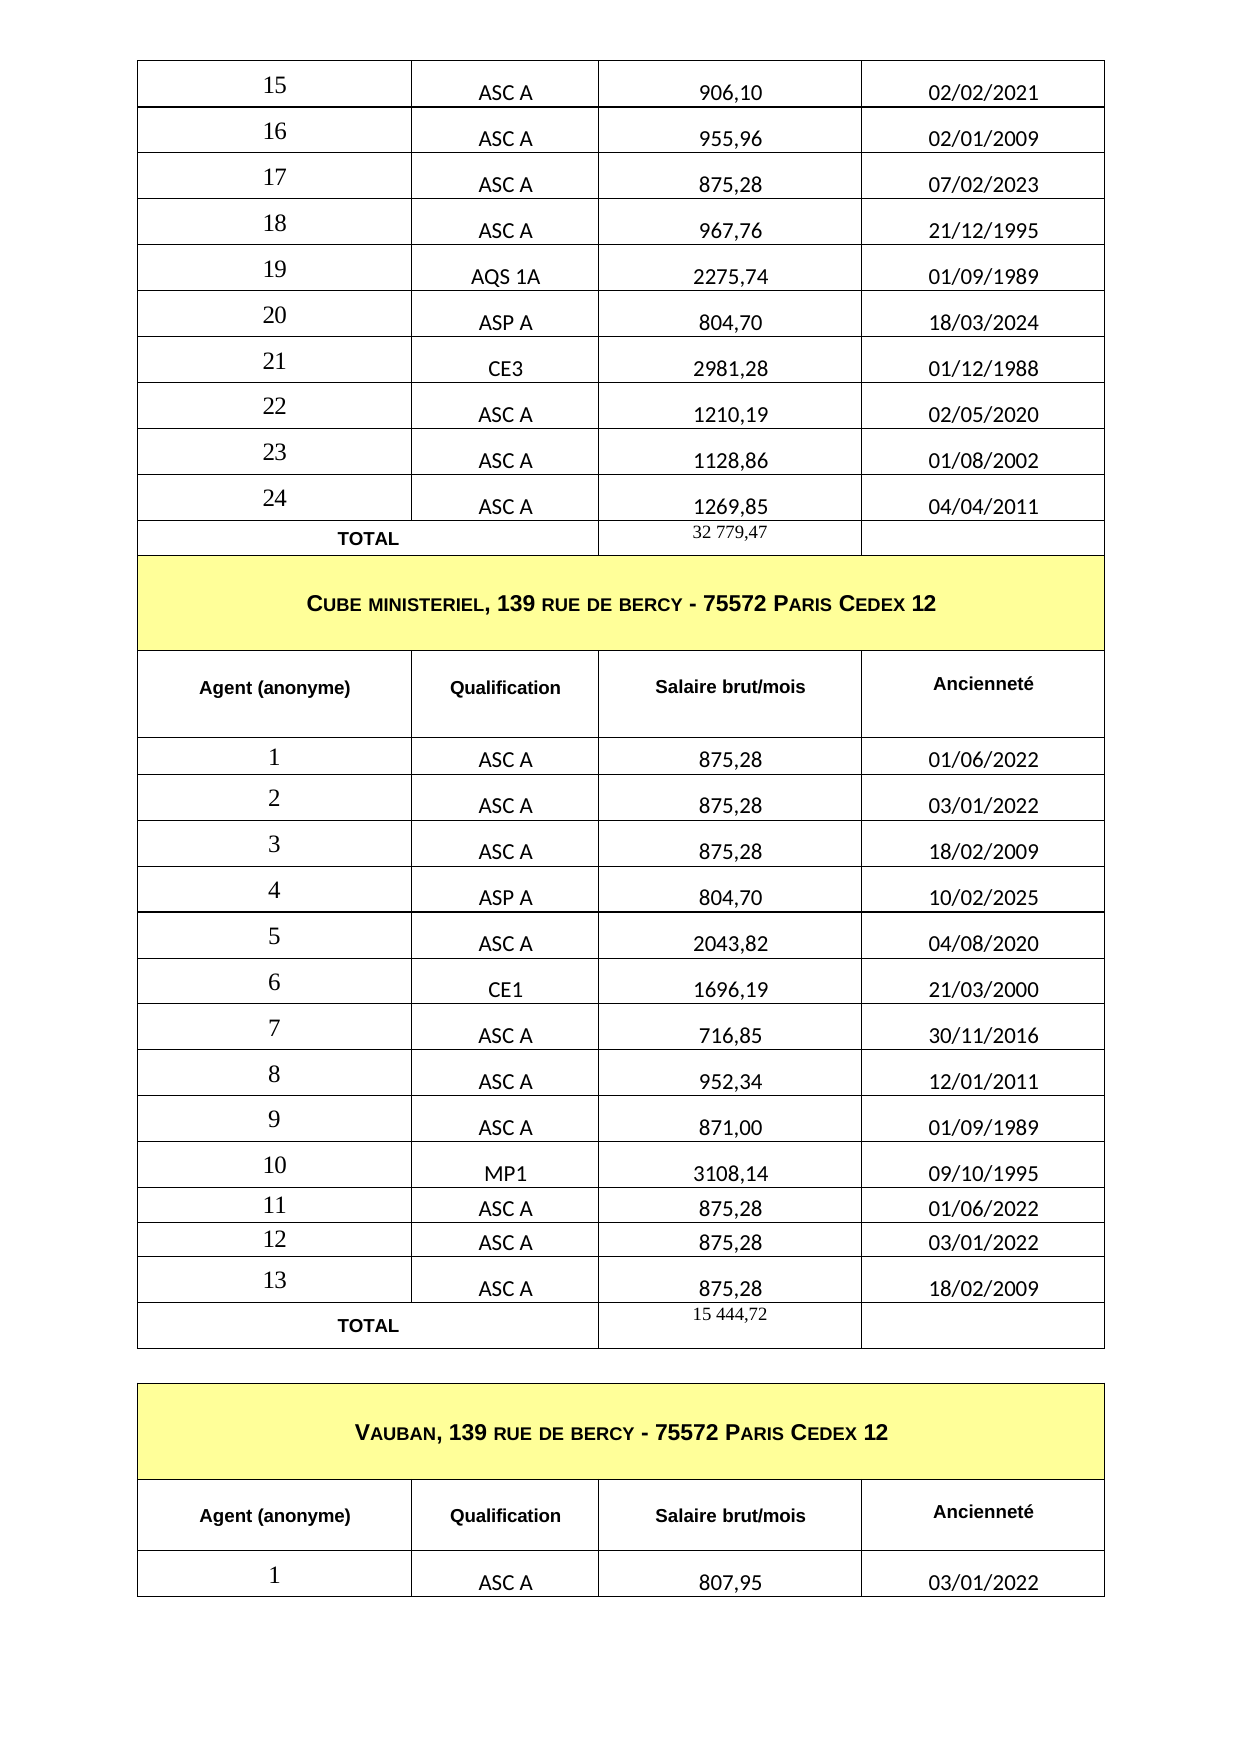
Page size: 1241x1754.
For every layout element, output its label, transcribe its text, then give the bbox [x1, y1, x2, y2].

table_cell MP1 [412, 1142, 598, 1187]
table_cell 1269,85 [599, 475, 861, 520]
table_cell 18 [138, 199, 411, 244]
table_cell 716,85 [599, 1004, 861, 1049]
table_cell 2 [138, 775, 411, 819]
table_cell Agent (anonyme) [138, 651, 411, 737]
table_cell 22 [138, 383, 411, 428]
table_cell ASP A [412, 867, 598, 911]
table_cell 03/01/2022 [862, 1551, 1104, 1596]
table_cell 03/01/2022 [862, 1223, 1104, 1256]
table_cell 01/06/2022 [862, 1188, 1104, 1222]
table_cell 875,28 [599, 1257, 861, 1302]
table_cell 12 [138, 1223, 411, 1256]
table_cell 4 [138, 867, 411, 911]
table_cell 03/01/2022 [862, 775, 1104, 819]
table_cell 804,70 [599, 291, 861, 336]
table_cell 01/09/1989 [862, 1096, 1104, 1141]
table_cell 12/01/2011 [862, 1050, 1104, 1095]
table_cell 1210,19 [599, 383, 861, 428]
table_cell 21/03/2000 [862, 959, 1104, 1003]
table_cell 07/02/2023 [862, 153, 1104, 198]
table_cell Ancienneté [862, 651, 1104, 737]
table_cell 23 [138, 429, 411, 474]
table_header 02/02/2021 [862, 61, 1104, 106]
table_cell 875,28 [599, 153, 861, 198]
table_cell 02/01/2009 [862, 108, 1104, 152]
table_cell 01/08/2002 [862, 429, 1104, 474]
table_cell 804,70 [599, 867, 861, 911]
table_cell 18/03/2024 [862, 291, 1104, 336]
table_cell 02/05/2020 [862, 383, 1104, 428]
table_header 15 [138, 61, 411, 106]
table_cell 20 [138, 291, 411, 336]
table_cell Salaire brut/mois [599, 651, 861, 737]
table_cell 955,96 [599, 108, 861, 152]
table_cell 11 [138, 1188, 411, 1222]
table_cell 875,28 [599, 775, 861, 819]
table_cell AQS 1A [412, 245, 598, 290]
table_cell Cube ministeriel, 139 rue de bercy - 75572 Paris Cedex 12 [138, 556, 1104, 650]
table_cell Qualification [412, 651, 598, 737]
table_cell 01/12/1988 [862, 337, 1104, 382]
table_cell 967,76 [599, 199, 861, 244]
table_cell 875,28 [599, 1223, 861, 1256]
table_cell 18/02/2009 [862, 821, 1104, 866]
table_cell 2275,74 [599, 245, 861, 290]
table_cell 1 [138, 1551, 411, 1596]
table_cell ASC A [412, 1096, 598, 1141]
table_cell ASC A [412, 429, 598, 474]
table_cell 875,28 [599, 738, 861, 774]
table_cell 3 [138, 821, 411, 866]
table_cell Salaire brut/mois [599, 1480, 861, 1550]
table_cell TOTAL [138, 521, 598, 555]
table_cell ASC A [412, 153, 598, 198]
table_cell Qualification [412, 1480, 598, 1550]
table_cell ASC A [412, 1004, 598, 1049]
table_cell 04/08/2020 [862, 913, 1104, 957]
table_cell 21 [138, 337, 411, 382]
table_cell 807,95 [599, 1551, 861, 1596]
table_cell 2981,28 [599, 337, 861, 382]
table_cell 30/11/2016 [862, 1004, 1104, 1049]
table_cell ASC A [412, 475, 598, 520]
table_cell ASC A [412, 1257, 598, 1302]
table_cell 17 [138, 153, 411, 198]
table_cell 21/12/1995 [862, 199, 1104, 244]
table_cell 10 [138, 1142, 411, 1187]
table_cell ASC A [412, 1223, 598, 1256]
table_cell 32 779,47 [599, 521, 861, 555]
table_cell ASC A [412, 1188, 598, 1222]
table_cell 952,34 [599, 1050, 861, 1095]
table_header 906,10 [599, 61, 861, 106]
table_cell ASC A [412, 775, 598, 819]
table_cell 01/09/1989 [862, 245, 1104, 290]
table_cell ASC A [412, 108, 598, 152]
table_cell ASC A [412, 821, 598, 866]
table_cell 16 [138, 108, 411, 152]
table_cell ASC A [412, 383, 598, 428]
table_header ASC A [412, 61, 598, 106]
table_cell 871,00 [599, 1096, 861, 1141]
table_cell CE3 [412, 337, 598, 382]
table_cell ASC A [412, 1551, 598, 1596]
table_cell 2043,82 [599, 913, 861, 957]
table_cell 6 [138, 959, 411, 1003]
table_cell TOTAL [138, 1303, 598, 1348]
table_cell ASC A [412, 1050, 598, 1095]
table_cell CE1 [412, 959, 598, 1003]
table_cell 9 [138, 1096, 411, 1141]
table_cell Ancienneté [862, 1480, 1104, 1550]
table_cell [862, 1303, 1104, 1348]
table_cell 1128,86 [599, 429, 861, 474]
table_cell 5 [138, 913, 411, 957]
table_cell 09/10/1995 [862, 1142, 1104, 1187]
table_cell 19 [138, 245, 411, 290]
table_cell 3108,14 [599, 1142, 861, 1187]
table_header Vauban, 139 rue de bercy - 75572 Paris Cedex 12 [138, 1384, 1104, 1479]
table_cell 875,28 [599, 821, 861, 866]
table_cell Agent (anonyme) [138, 1480, 411, 1550]
table_cell ASC A [412, 738, 598, 774]
table_cell 10/02/2025 [862, 867, 1104, 911]
table_cell ASP A [412, 291, 598, 336]
table_cell 875,28 [599, 1188, 861, 1222]
table_cell 24 [138, 475, 411, 520]
table_cell 04/04/2011 [862, 475, 1104, 520]
table_cell 15 444,72 [599, 1303, 861, 1348]
table_cell ASC A [412, 199, 598, 244]
table_cell 1 [138, 738, 411, 774]
table_cell 01/06/2022 [862, 738, 1104, 774]
table_cell 1696,19 [599, 959, 861, 1003]
table_cell 18/02/2009 [862, 1257, 1104, 1302]
table_cell 13 [138, 1257, 411, 1302]
table_cell ASC A [412, 913, 598, 957]
table_cell 8 [138, 1050, 411, 1095]
table_cell [862, 521, 1104, 555]
table_cell 7 [138, 1004, 411, 1049]
